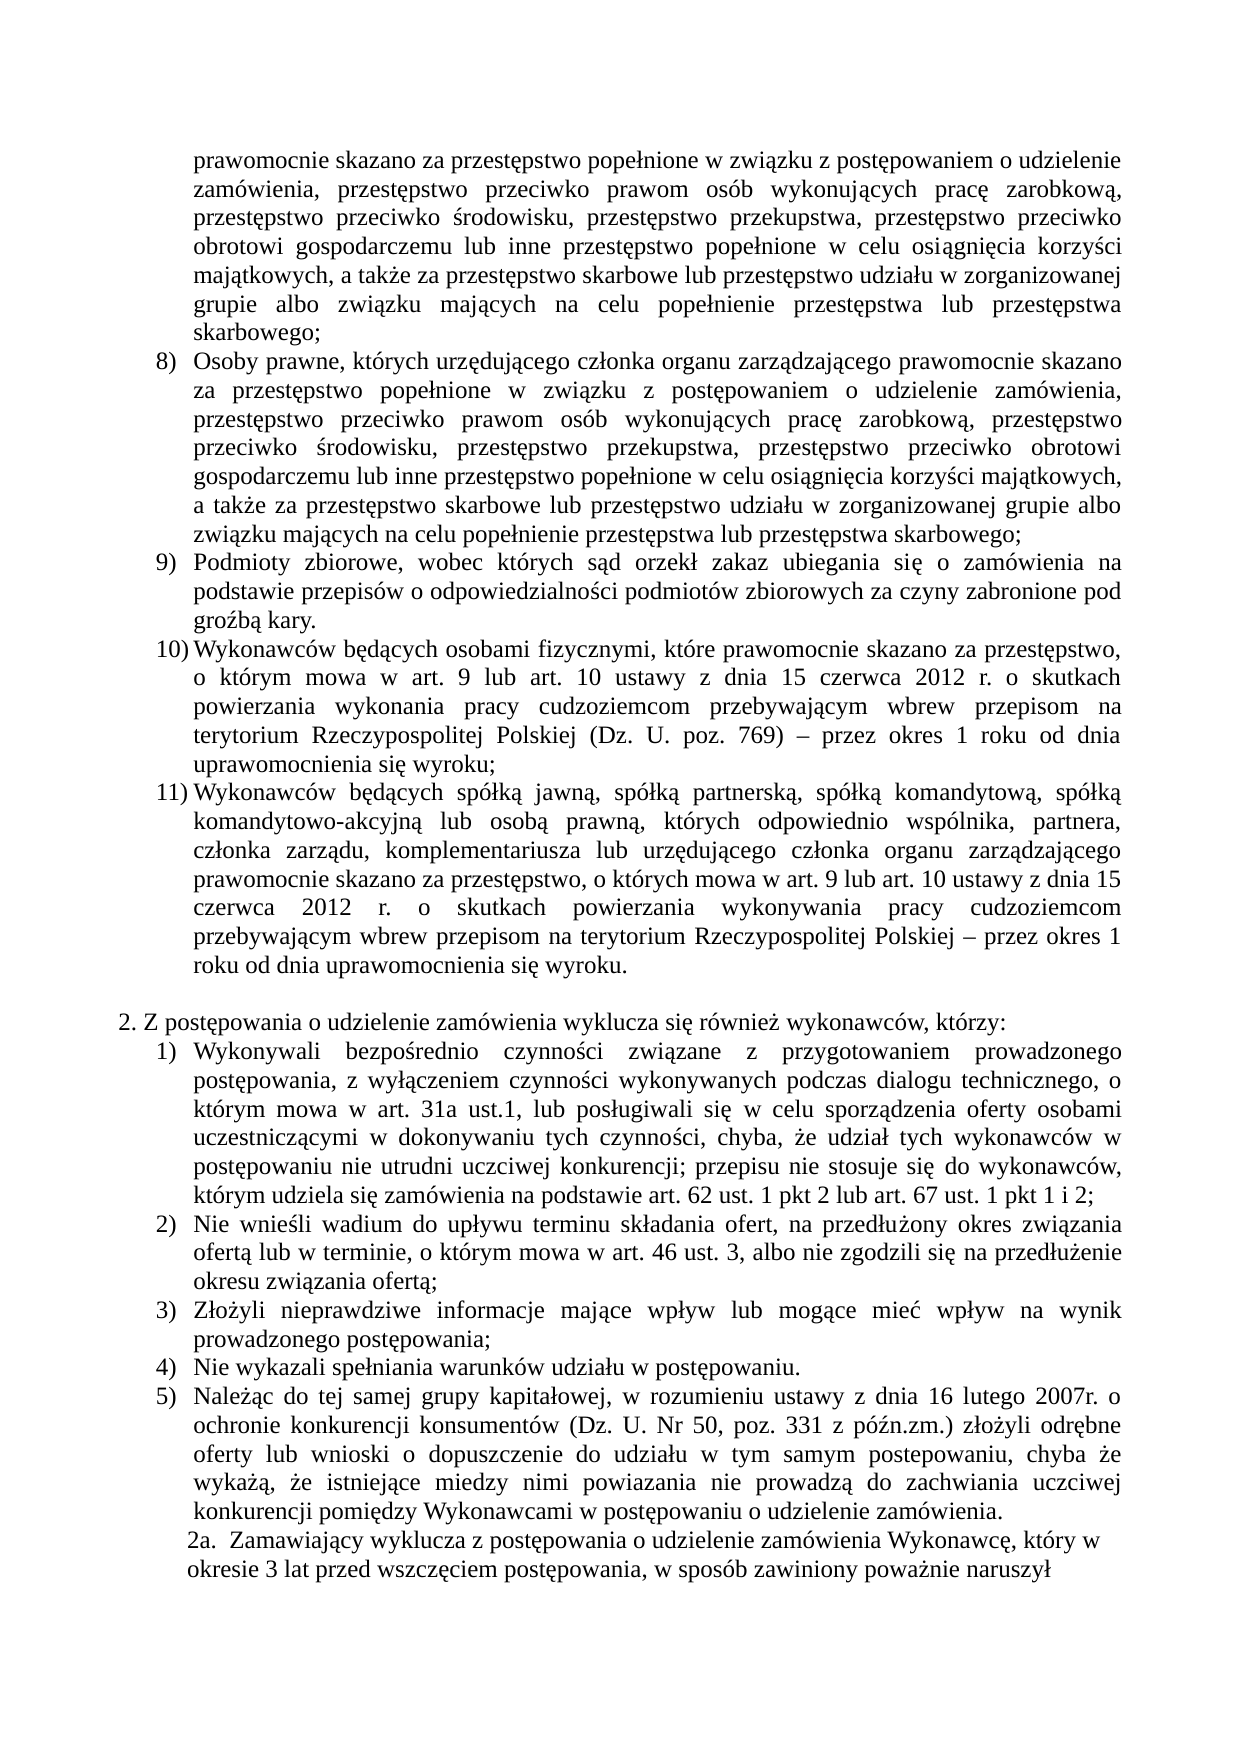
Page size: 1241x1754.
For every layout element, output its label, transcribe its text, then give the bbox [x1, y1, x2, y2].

list Złożyli nieprawdziwe informacje mające wpływ lub mogące mieć wpływ na wynik prowadzonego postępowania; [156, 1295, 1122, 1352]
text 2. Z postępowania o udzielenie zamówienia wyklucza się również wykonawców, którzy: [118, 1007, 1122, 1036]
list Osoby prawne, których urzędującego członka organu zarządzającego prawomocnie skazano za przestępstwo popełnione w związku z postępowaniem o udzielenie zamówienia, przestępstwo przeciwko prawom osób wykonujących pracę zarobkową, przestępstwo przeciwko środowisku, przestępstwo przekupstwa, przestępstwo przeciwko obrotowi gospodarczemu lub inne przestępstwo popełnione w celu osiągnięcia korzyści majątkowych, a także za przestępstwo skarbowe lub przestępstwo udziału w zorganizowanej grupie albo związku mających na celu popełnienie przestępstwa lub przestępstwa skarbowego; [156, 346, 1122, 547]
list Należąc do tej samej grupy kapitałowej, w rozumieniu ustawy z dnia 16 lutego 2007r. o ochronie konkurencji konsumentów (Dz. U. Nr 50, poz. 331 z późn.zm.) złożyli odrębne oferty lub wnioski o dopuszczenie do udziału w tym samym postepowaniu, chyba że wykażą, że istniejące miedzy nimi powiazania nie prowadzą do zachwiania uczciwej konkurencji pomiędzy Wykonawcami w postępowaniu o udzielenie zamówienia. [156, 1381, 1122, 1525]
list Wykonawców będących osobami fizycznymi, które prawomocnie skazano za przestępstwo, o którym mowa w art. 9 lub art. 10 ustawy z dnia 15 czerwca 2012 r. o skutkach powierzania wykonania pracy cudzoziemcom przebywającym wbrew przepisom na terytorium Rzeczypospolitej Polskiej (Dz. U. poz. 769) – przez okres 1 roku od dnia uprawomocnienia się wyroku; [156, 634, 1122, 777]
list Wykonawców będących spółką jawną, spółką partnerską, spółką komandytową, spółką komandytowo-akcyjną lub osobą prawną, których odpowiednio wspólnika, partnera, członka zarządu, komplementariusza lub urzędującego członka organu zarządzającego prawomocnie skazano za przestępstwo, o których mowa w art. 9 lub art. 10 ustawy z dnia 15 czerwca 2012 r. o skutkach powierzania wykonywania pracy cudzoziemcom przebywającym wbrew przepisom na terytorium Rzeczypospolitej Polskiej – przez okres 1 roku od dnia uprawomocnienia się wyroku. [156, 777, 1122, 979]
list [156, 145, 1122, 346]
text okresie 3 lat przed wszczęciem postępowania, w sposób zawiniony poważnie naruszył [118, 1554, 1122, 1582]
text 2a. Zamawiający wyklucza z postępowania o udzielenie zamówienia Wykonawcę, który w [118, 1525, 1122, 1554]
list Wykonywali bezpośrednio czynności związane z przygotowaniem prowadzonego postępowania, z wyłączeniem czynności wykonywanych podczas dialogu technicznego, o którym mowa w art. 31a ust.1, lub posługiwali się w celu sporządzenia oferty osobami uczestniczącymi w dokonywaniu tych czynności, chyba, że udział tych wykonawców w postępowaniu nie utrudni uczciwej konkurencji; przepisu nie stosuje się do wykonawców, którym udziela się zamówienia na podstawie art. 62 ust. 1 pkt 2 lub art. 67 ust. 1 pkt 1 i 2; [156, 1036, 1122, 1209]
list Nie wykazali spełniania warunków udziału w postępowaniu. [156, 1352, 1122, 1381]
list Podmioty zbiorowe, wobec których sąd orzekł zakaz ubiegania się o zamówienia na podstawie przepisów o odpowiedzialności podmiotów zbiorowych za czyny zabronione pod groźbą kary. [156, 547, 1122, 634]
list Nie wnieśli wadium do upływu terminu składania ofert, na przedłużony okres związania ofertą lub w terminie, o którym mowa w art. 46 ust. 3, albo nie zgodzili się na przedłużenie okresu związania ofertą; [156, 1209, 1122, 1295]
